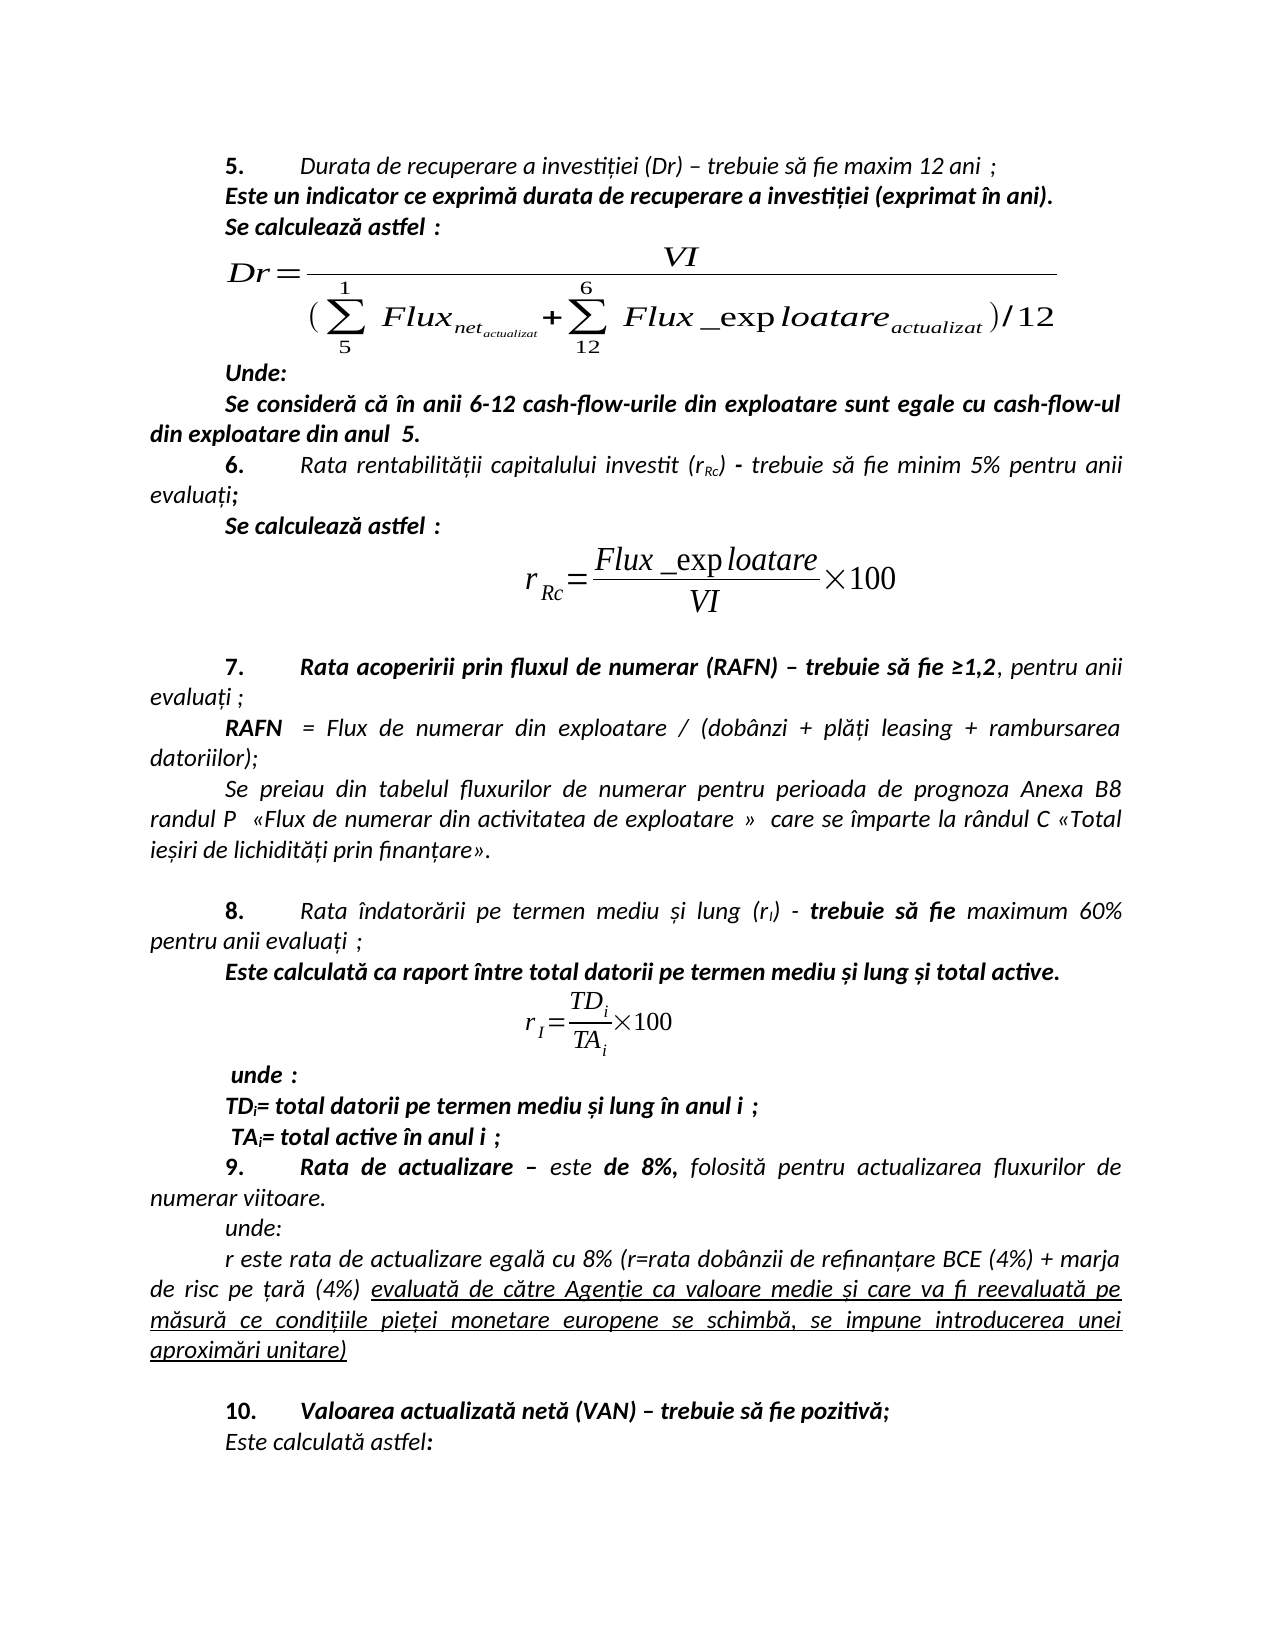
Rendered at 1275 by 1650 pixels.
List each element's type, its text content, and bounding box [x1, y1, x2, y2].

text Se preiau din tabelul fluxurilor de numerar pentru perioada de prognoza Anexa B8 randul P «Flux de numerar din activitatea de exploatare » care se împarte la rândul C «Total ieşiri de lichidităţi prin finanţare». [150, 773, 1125, 864]
text Este un indicator ce exprimă durata de recuperare a investiţiei (exprimat în ani). [150, 181, 1125, 211]
list Rata rentabilităţii capitalului investit (rRc) - trebuie să fie minim 5% pentru anii evaluaţi; [150, 449, 1125, 510]
list Durata de recuperare a investiţiei (Dr) – trebuie să fie maxim 12 ani ; [150, 150, 1125, 181]
list Rata acoperirii prin fluxul de numerar (RAFN) – trebuie să fie ≥1,2, pentru anii evaluaţi ; [150, 651, 1125, 712]
list Valoarea actualizată netă (VAN) – trebuie să fie pozitivă; [150, 1395, 1125, 1426]
text unde: [150, 1212, 1125, 1243]
text unde : [150, 1059, 1125, 1090]
text Se consideră că în anii 6-12 cash-flow-urile din exploatare sunt egale cu cash-flow-ul din exploatare din anul 5. [150, 388, 1125, 449]
text TDi= total datorii pe termen mediu şi lung în anul i ; [150, 1090, 1125, 1121]
list Rata de actualizare – este de 8%, folosită pentru actualizarea fluxurilor de numerar viitoare. [150, 1151, 1125, 1212]
text Se calculează astfel : [150, 211, 1125, 242]
text TAi= total active în anul i ; [150, 1121, 1125, 1151]
text Se calculează astfel : [150, 510, 1125, 541]
text Este calculată astfel: [150, 1426, 1125, 1456]
text r este rata de actualizare egală cu 8% (r=rata dobânzii de refinanţare BCE (4%) + marja de risc pe ţară (4%) evaluată de către Agenţie ca valoare medie şi care va fi reevaluată pe măsură ce condiţiile pieţei monetare europene se schimbă, se impune introducerea unei aproximări unitare) [150, 1243, 1125, 1365]
text Este calculată ca raport între total datorii pe termen mediu şi lung şi total active. [150, 956, 1125, 987]
list Rata îndatorării pe termen mediu şi lung (rI) - trebuie să fie maximum 60% pentru anii evaluaţi ; [150, 895, 1125, 956]
text Unde: [150, 358, 1125, 388]
text RAFN = Flux de numerar din exploatare / (dobânzi + plăţi leasing + rambursarea datoriilor); [150, 712, 1125, 773]
